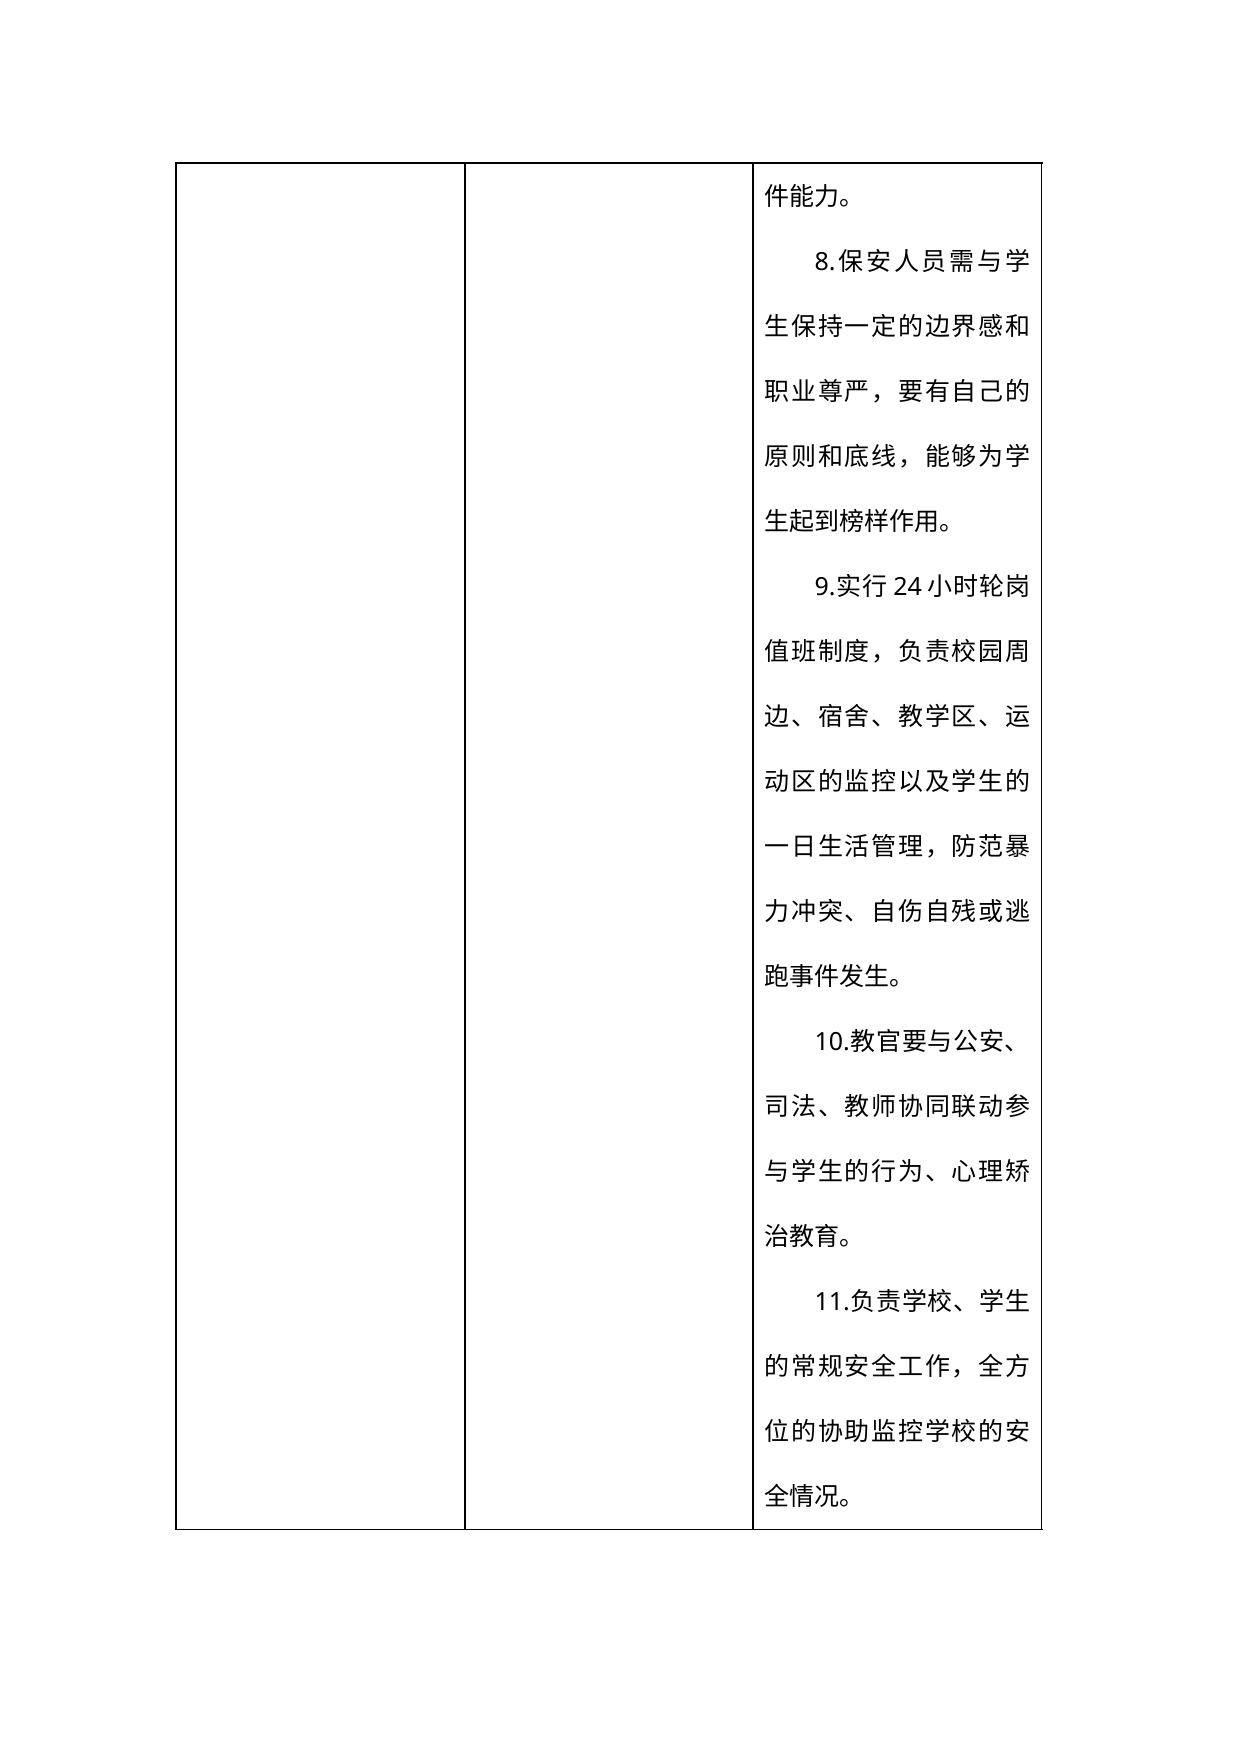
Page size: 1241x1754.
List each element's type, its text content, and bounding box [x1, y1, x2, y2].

table_cell ★ [466, 164, 752, 1528]
table_cell 1 [177, 164, 464, 1528]
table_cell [754, 164, 1041, 1528]
